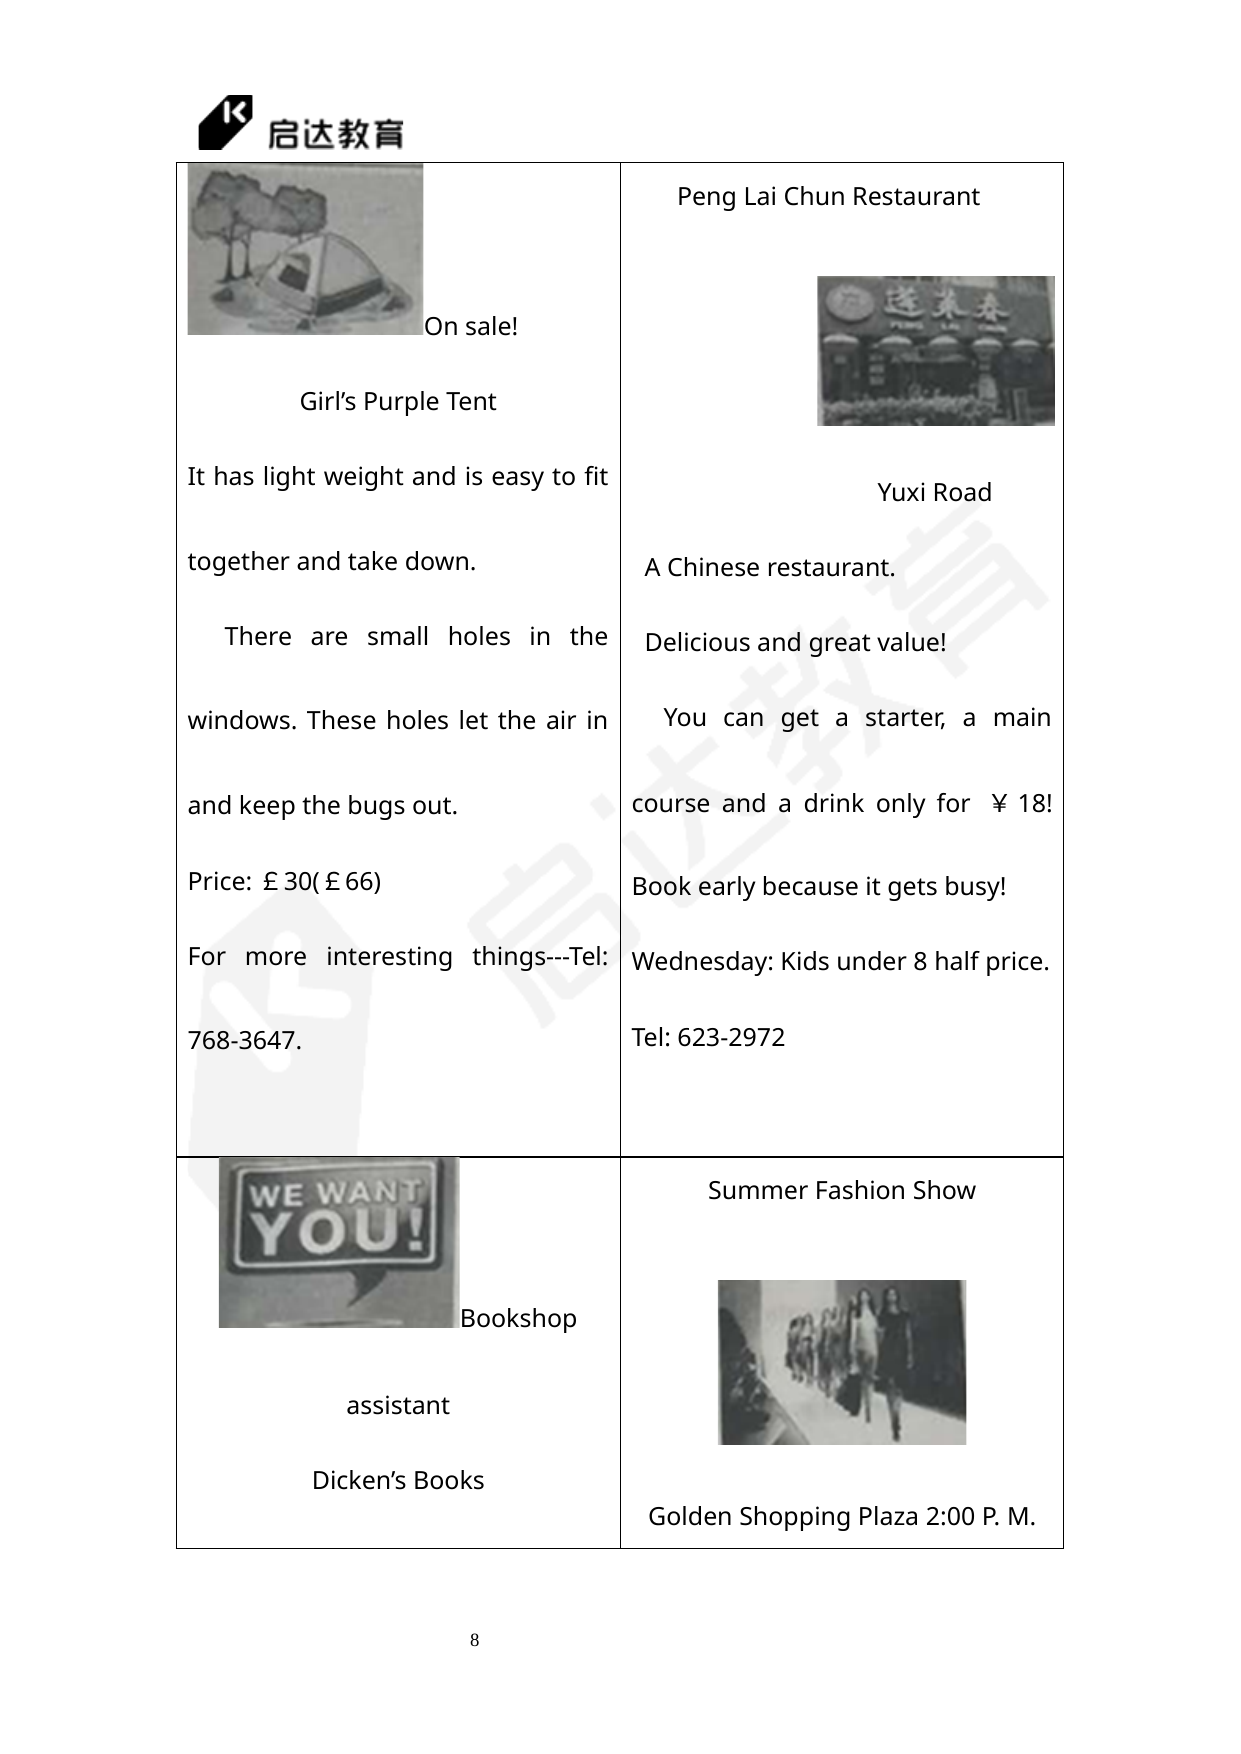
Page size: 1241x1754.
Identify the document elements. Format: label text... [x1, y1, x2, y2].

picture [187, 163, 424, 335]
table_header Peng Lai Chun Restaurant Yuxi Road A Chinese restaurant. Delicious and great value! You can get a starter, a main course and a drink only for ￥18! Book early because it gets busy! Wednesday: Kids under 8 half price. Tel: 623-2972 [621, 163, 1063, 1156]
picture [218, 1157, 460, 1328]
picture [198, 95, 404, 150]
picture [817, 276, 1055, 426]
table_header On sale! Girl’s Purple Tent It has light weight and is easy to fit together and take down. There are small holes in the windows. These holes let the air in and keep the bugs out. Price: ￡30(￡66) For more interesting things---Tel: 768-3647. [177, 163, 620, 1156]
picture [717, 1280, 967, 1445]
